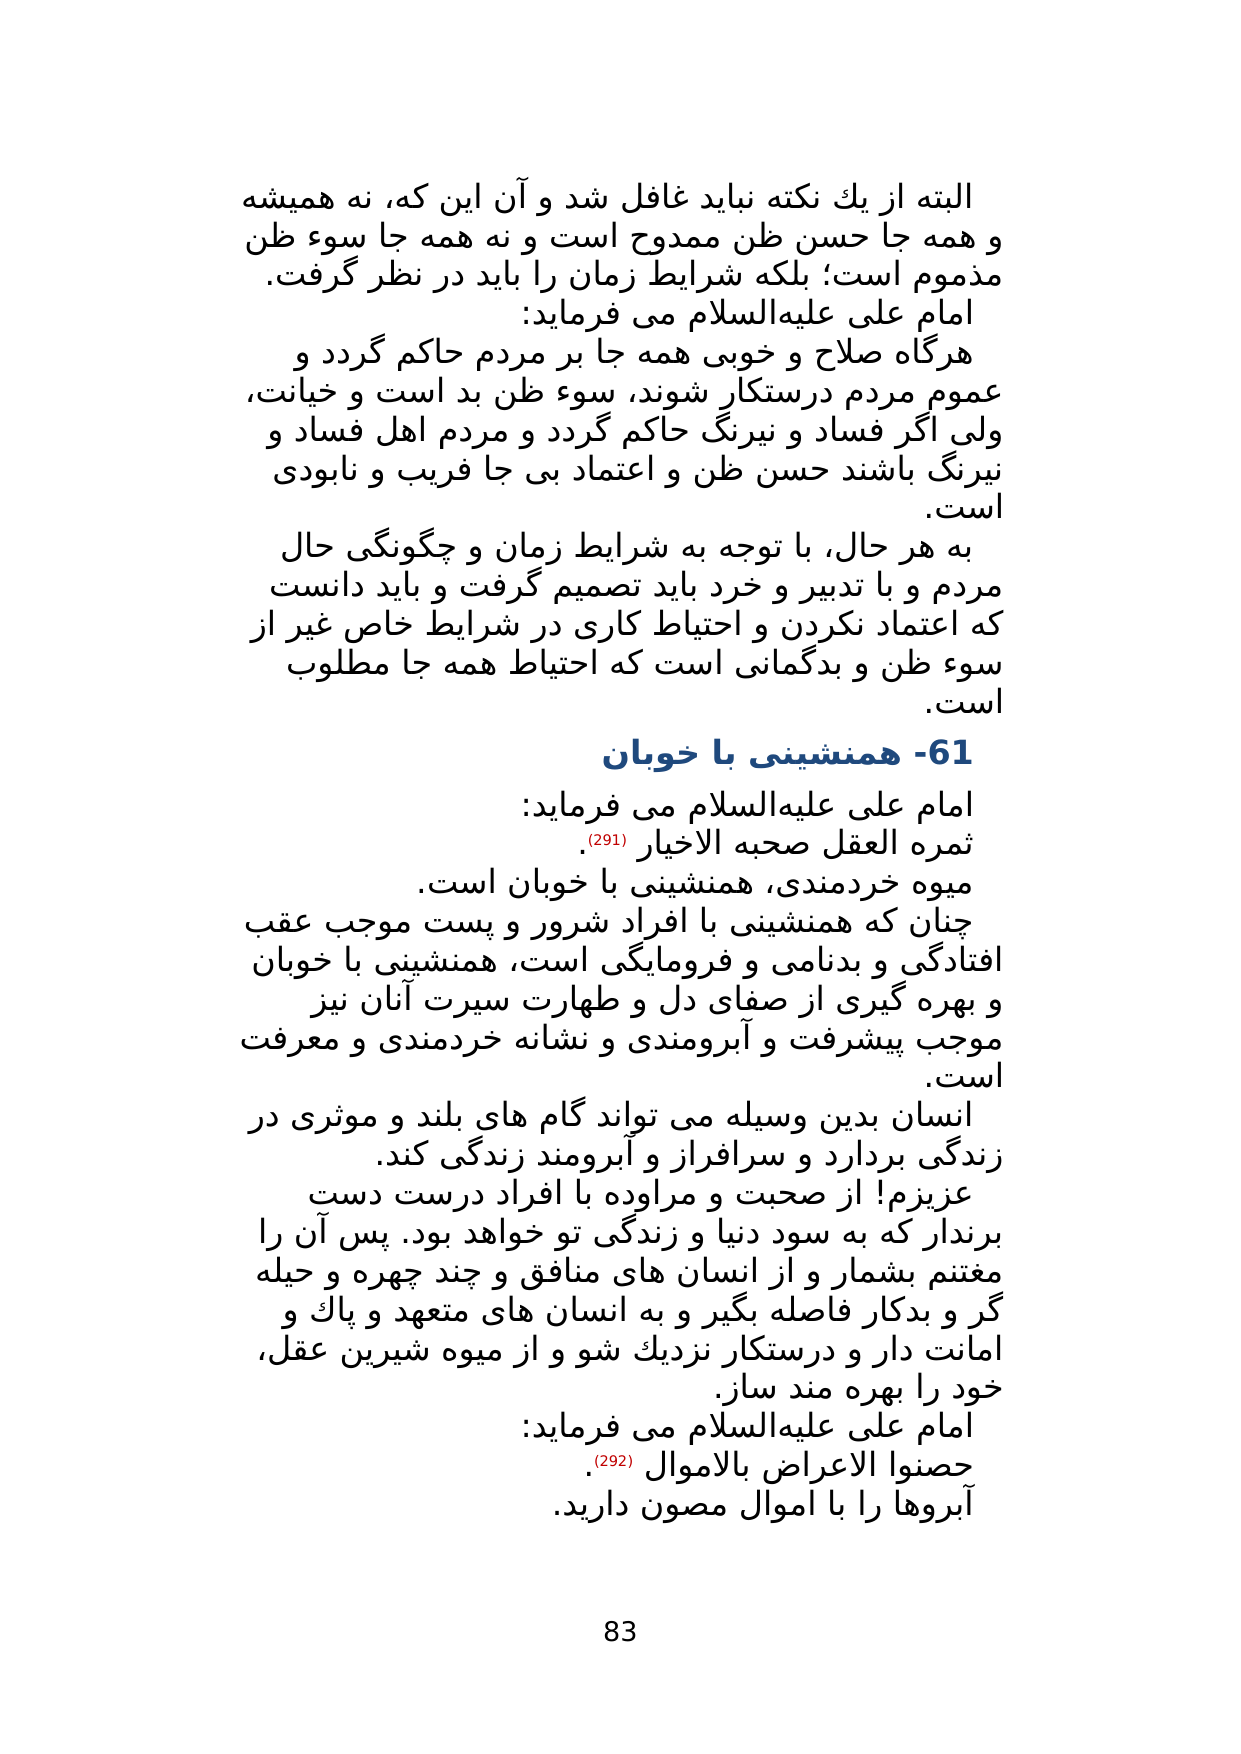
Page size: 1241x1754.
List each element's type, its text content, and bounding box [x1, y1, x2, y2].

text چنان كه همنشينى با افراد شرور و پست موجب عقب افتادگى و بدنامى و فرومايگى است، همنشينى با خوبان و بهره گيرى از صفاى دل و طهارت سيرت آنان نيز موجب پيشرفت و آبرومندى و نشانه خردمندى و معرفت است. [236, 902, 1004, 1096]
text به هر حال، با توجه به شرايط زمان و چگونگى حال مردم و با تدبير و خرد بايد تصميم گرفت و بايد دانست كه اعتماد نكردن و احتياط كارى در شرايط خاص غير از سوء ظن و بدگمانى است كه احتياط همه جا مطلوب است. [236, 527, 1004, 721]
text هرگاه صلاح و خوبى همه جا بر مردم حاكم گردد و عموم مردم درستكار شوند، سوء ظن بد است و خيانت، ولى اگر فساد و نيرنگ حاكم گردد و مردم اهل فساد و نيرنگ باشند حسن ظن و اعتماد بى جا فريب و نابودى است. [236, 333, 1004, 527]
text حصنوا الاعراض بالاموال (292). [236, 1446, 1004, 1484]
text البته از يك نكته نبايد غافل شد و آن اين كه، نه هميشه و همه جا حسن ظن ممدوح است و نه همه جا سوء ظن مذموم است؛ بلكه شرايط زمان را بايد در نظر گرفت. [236, 177, 1004, 294]
text ميوه خردمندى، همنشينى با خوبان است. [236, 863, 1004, 902]
subtitle 61- همنشينى با خوبان [236, 734, 1004, 772]
text ثمره العقل صحبه الاخيار (291). [236, 824, 1004, 863]
text امام على عليه‌السلام مى فرمايد: [236, 1407, 1004, 1446]
text عزيزم! از صحبت و مراوده با افراد درست دست برندار كه به سود دنيا و زندگى تو خواهد بود. پس آن را مغتنم بشمار و از انسان هاى منافق و چند چهره و حيله گر و بدكار فاصله بگير و به انسان هاى متعهد و پاك و امانت دار و درستكار نزديك شو و از ميوه شيرين عقل، خود را بهره مند ساز. [236, 1173, 1004, 1407]
text امام على عليه‌السلام مى فرمايد: [236, 294, 1004, 333]
text آبروها را با اموال مصون داريد. [236, 1484, 1004, 1523]
text انسان بدين وسيله مى تواند گام هاى بلند و موثرى در زندگى بردارد و سرافراز و آبرومند زندگى كند. [236, 1096, 1004, 1173]
text امام على عليه‌السلام مى فرمايد: [236, 785, 1004, 824]
